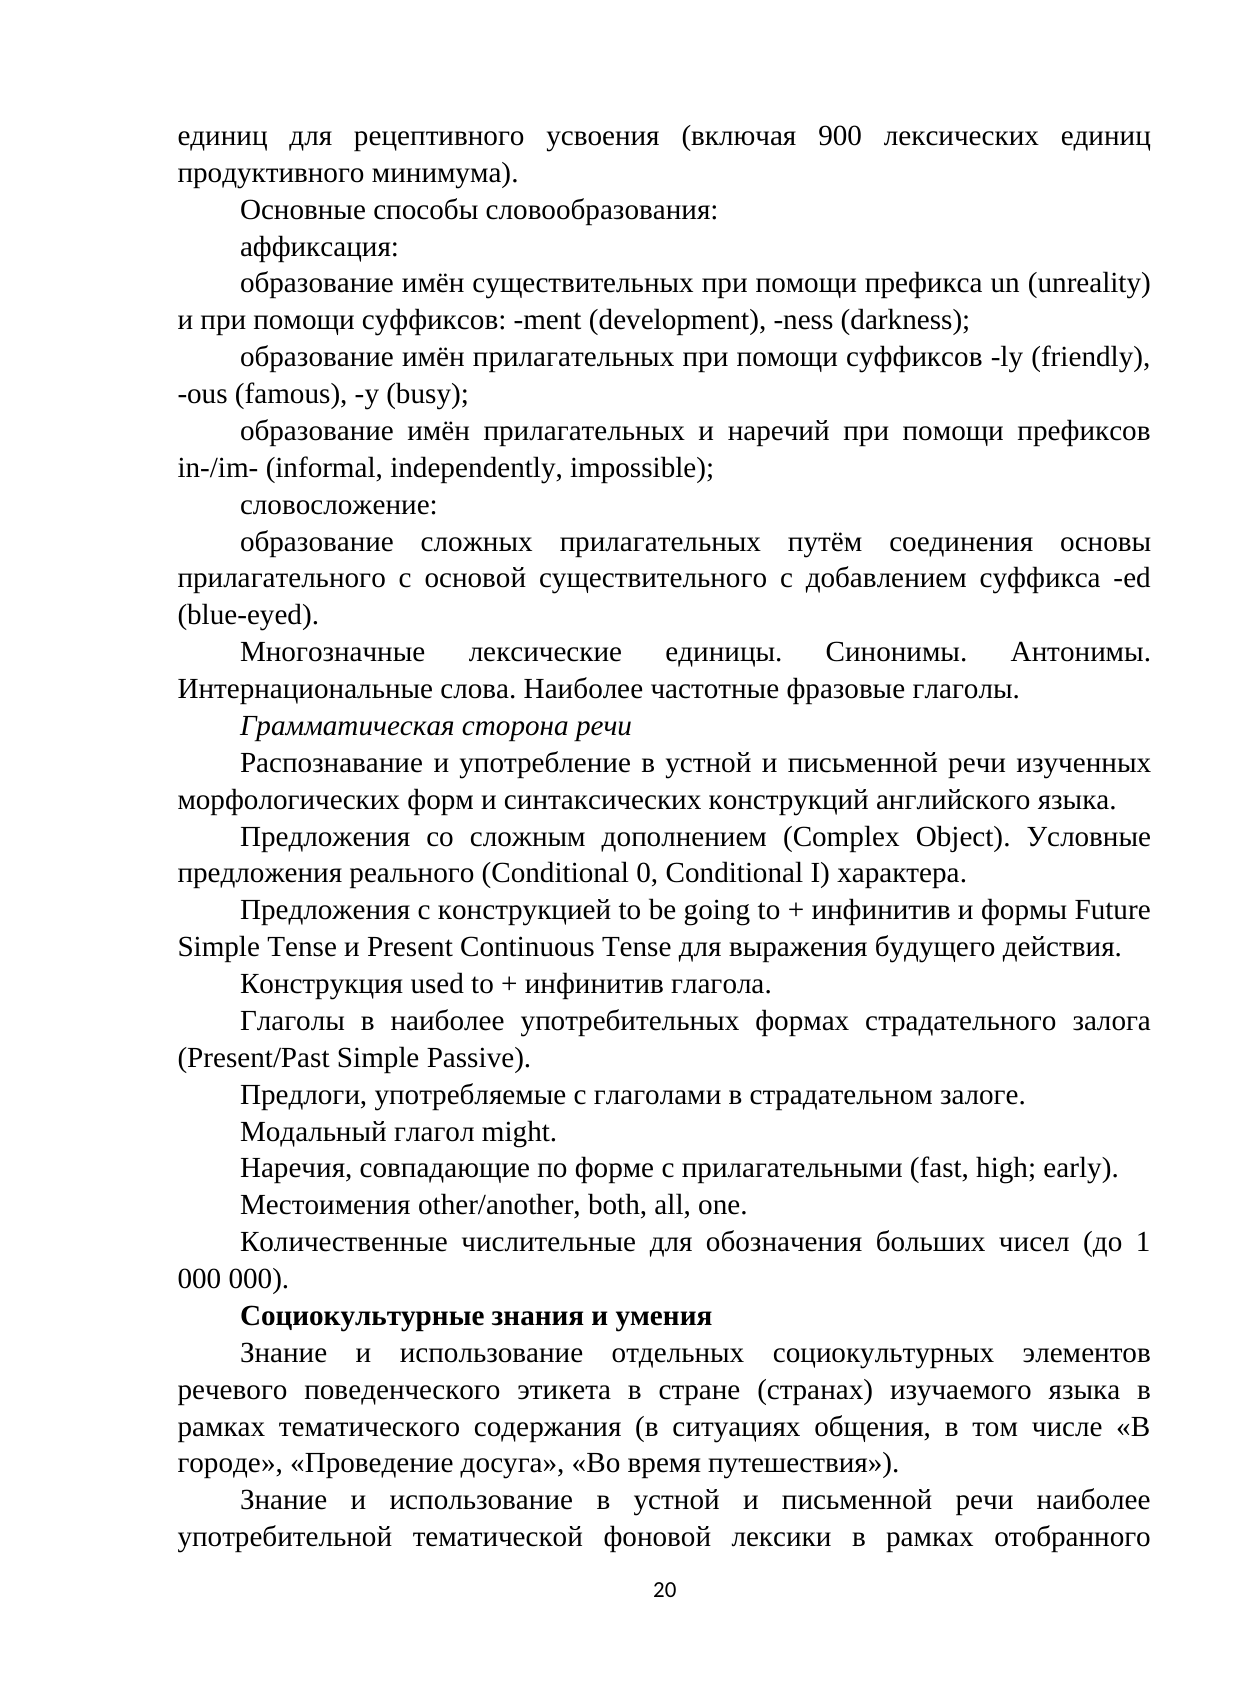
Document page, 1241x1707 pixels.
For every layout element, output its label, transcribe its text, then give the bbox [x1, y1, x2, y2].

text Модальный глагол might. [177, 1114, 1152, 1147]
text Знание и использование отдельных социокультурных элементов речевого поведенческого этикета в стране (странах) изучаемого языка в рамках тематического содержания (в ситуациях общения, в том числе «В городе», «Проведение досуга», «Во время путешествия»). [177, 1335, 1152, 1479]
text Местоимения other/another, both, all, one. [177, 1187, 1152, 1221]
text Предложения со сложным дополнением (Complex Object). Условные предложения реального (Conditional 0, Conditional I) характера. [177, 819, 1152, 889]
text словосложение: [177, 487, 1152, 520]
text образование имён прилагательных при помощи суффиксов -ly (friendly), -ous (famous), -y (busy); [177, 339, 1152, 410]
text образование сложных прилагательных путём соединения основы прилагательного с основой существительного с добавлением суффикса -ed (blue-eyed). [177, 524, 1152, 631]
text Предлоги, употребляемые с глаголами в страдательном залоге. [177, 1077, 1152, 1110]
text Количественные числительные для обозначения больших чисел (до 1 000 000). [177, 1224, 1152, 1295]
text Распознавание и употребление в устной и письменной речи изученных морфологических форм и синтаксических конструкций английского языка. [177, 745, 1152, 815]
text Многозначные лексические единицы. Синонимы. Антонимы. Интернациональные слова. Наиболее частотные фразовые глаголы. [177, 634, 1152, 705]
text образование имён прилагательных и наречий при помощи префиксов in-/im- (informal, independently, impossible); [177, 413, 1152, 483]
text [177, 1482, 1152, 1553]
text Социокультурные знания и умения [177, 1298, 1152, 1332]
text Конструкция used to + инфинитив глагола. [177, 966, 1152, 1000]
text образование имён существительных при помощи префикса un (unreality) и при помощи суффиксов: -ment (development), -ness (darkness); [177, 266, 1152, 336]
text Грамматическая сторона речи [177, 708, 1152, 742]
text Основные способы словообразования: [177, 192, 1152, 225]
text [177, 118, 1152, 188]
text Наречия, совпадающие по форме с прилагательными (fast, high; early). [177, 1151, 1152, 1184]
text Глаголы в наиболее употребительных формах страдательного залога (Present/Past Simple Passive). [177, 1003, 1152, 1073]
text Предложения с конструкцией to be going to + инфинитив и формы Future Simple Tense и Present Continuous Tense для выражения будущего действия. [177, 892, 1152, 963]
text аффиксация: [177, 229, 1152, 262]
